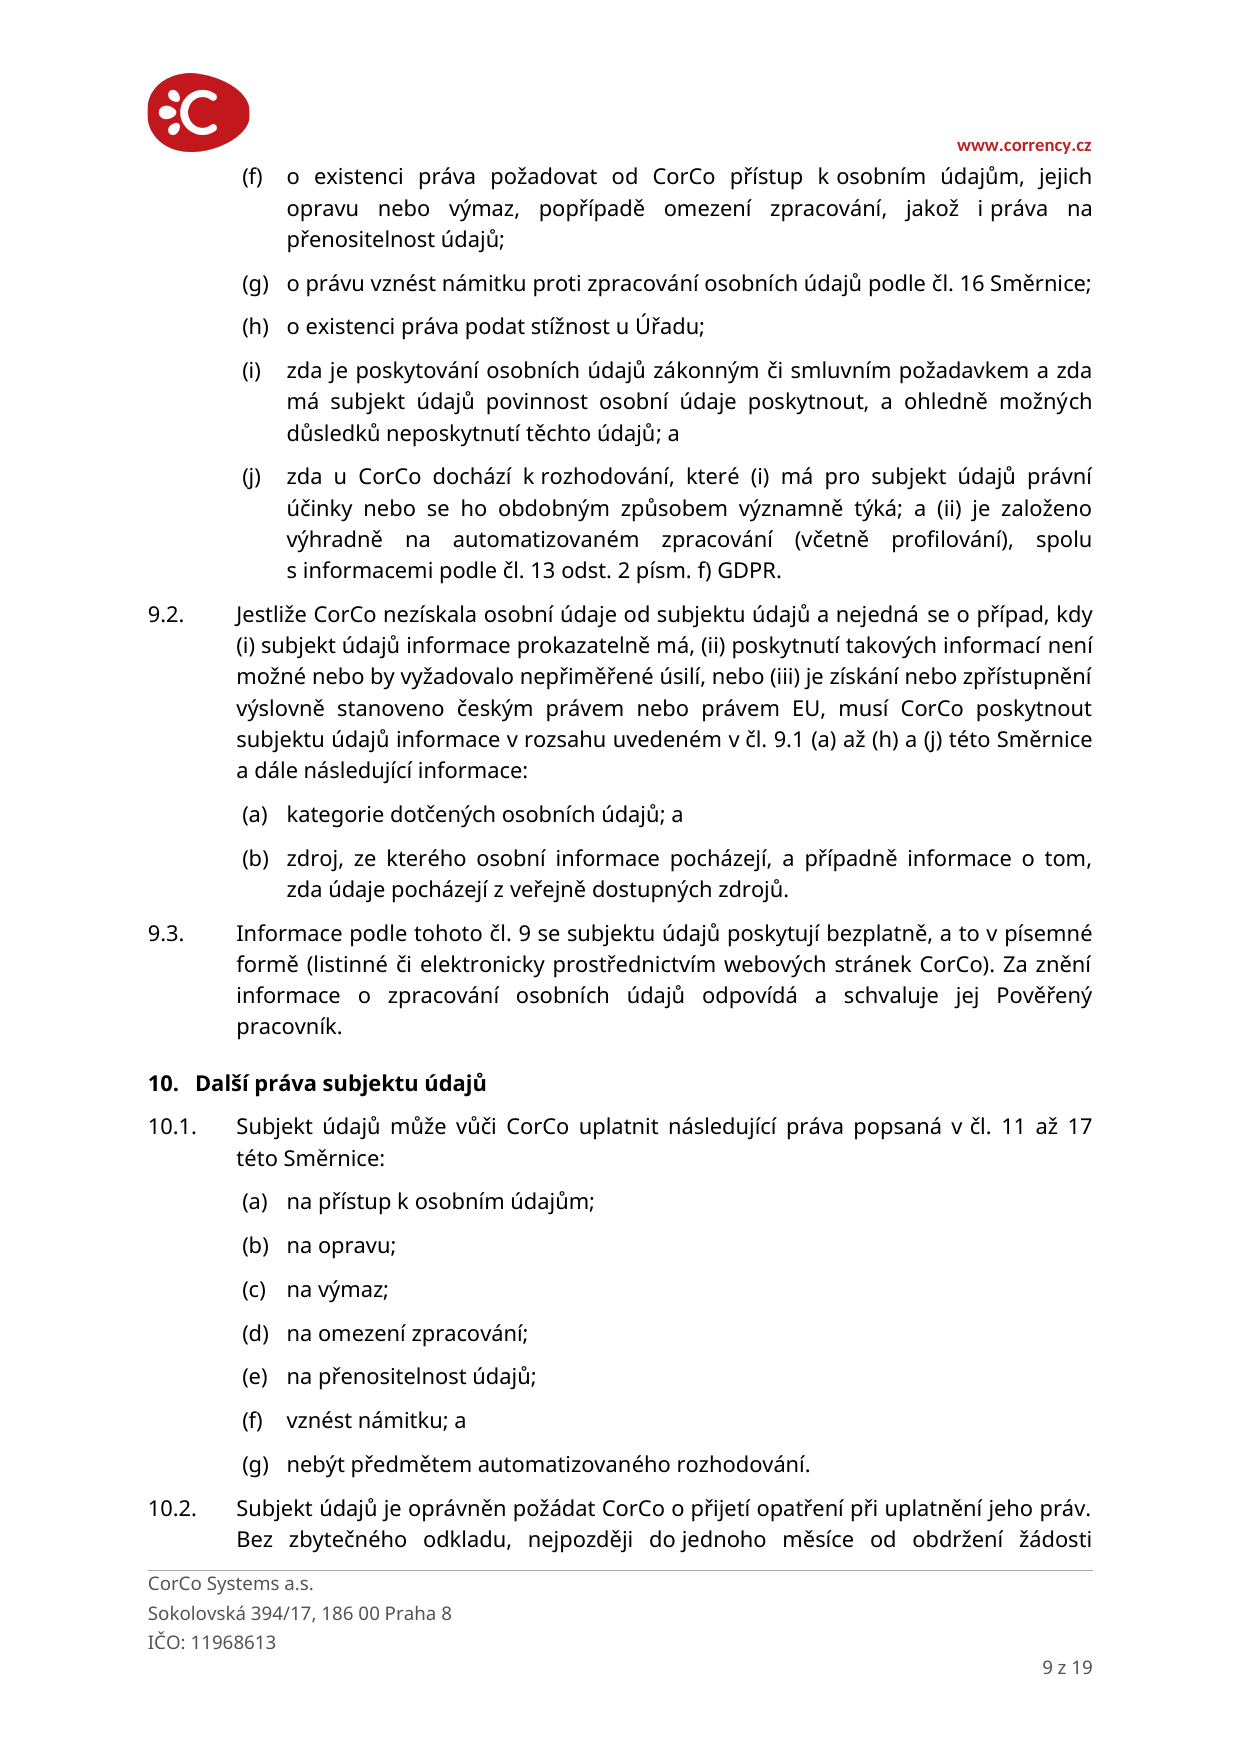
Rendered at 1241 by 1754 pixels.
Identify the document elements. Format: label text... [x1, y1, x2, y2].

subtitle na přenositelnost údajů; [242, 1360, 1093, 1391]
subtitle na opravu; [242, 1228, 1093, 1260]
subtitle o právu vznést námitku proti zpracování osobních údajů podle čl. 16 Směrnice; [242, 266, 1093, 297]
subtitle na přístup k osobním údajům; [242, 1185, 1093, 1216]
subtitle o existenci práva požadovat od CorCo přístup k osobním údajům, jejich opravu nebo výmaz, popřípadě omezení zpracování, jakož i práva na přenositelnost údajů; [242, 160, 1093, 253]
subtitle Další práva subjektu údajů [148, 1066, 1093, 1097]
subtitle na omezení zpracování; [242, 1316, 1093, 1347]
subtitle zda u CorCo dochází k rozhodování, které (i) má pro subjekt údajů právní účinky nebo se ho obdobným způsobem významně týká; a (ii) je založeno výhradně na automatizovaném zpracování (včetně profilování), spolu s informacemi podle čl. 13 odst. 2 písm. f) GDPR. [242, 460, 1093, 585]
list Jestliže CorCo nezískala osobní údaje od subjektu údajů a nejedná se o případ, kdy (i) subjekt údajů informace prokazatelně má, (ii) poskytnutí takových informací není možné nebo by vyžadovalo nepřiměřené úsilí, nebo (iii) je získání nebo zpřístupnění výslovně stanoveno českým právem nebo právem EU, musí CorCo poskytnout subjektu údajů informace v rozsahu uvedeném v čl. 9.1 (a) až (h) a (j) této Směrnice a dále následující informace: [148, 597, 1093, 785]
list Informace podle tohoto čl. 9 se subjektu údajů poskytují bezplatně, a to v písemné formě (listinné či elektronicky prostřednictvím webových stránek CorCo). Za znění informace o zpracování osobních údajů odpovídá a schvaluje jej Pověřený pracovník. [148, 916, 1093, 1041]
list Subjekt údajů může vůči CorCo uplatnit následující práva popsaná v čl. 11 až 17 této Směrnice: [148, 1110, 1093, 1172]
subtitle zda je poskytování osobních údajů zákonným či smluvním požadavkem a zda má subjekt údajů povinnost osobní údaje poskytnout, a ohledně možných důsledků neposkytnutí těchto údajů; a [242, 353, 1093, 447]
subtitle vznést námitku; a [242, 1403, 1093, 1435]
subtitle o existenci práva podat stížnost u Úřadu; [242, 310, 1093, 341]
subtitle na výmaz; [242, 1272, 1093, 1303]
subtitle nebýt předmětem automatizovaného rozhodování. [242, 1447, 1093, 1478]
subtitle zdroj, ze kterého osobní informace pocházejí, a případně informace o tom, zda údaje pocházejí z veřejně dostupných zdrojů. [242, 841, 1093, 903]
subtitle kategorie dotčených osobních údajů; a [242, 797, 1093, 828]
picture [147, 73, 250, 152]
